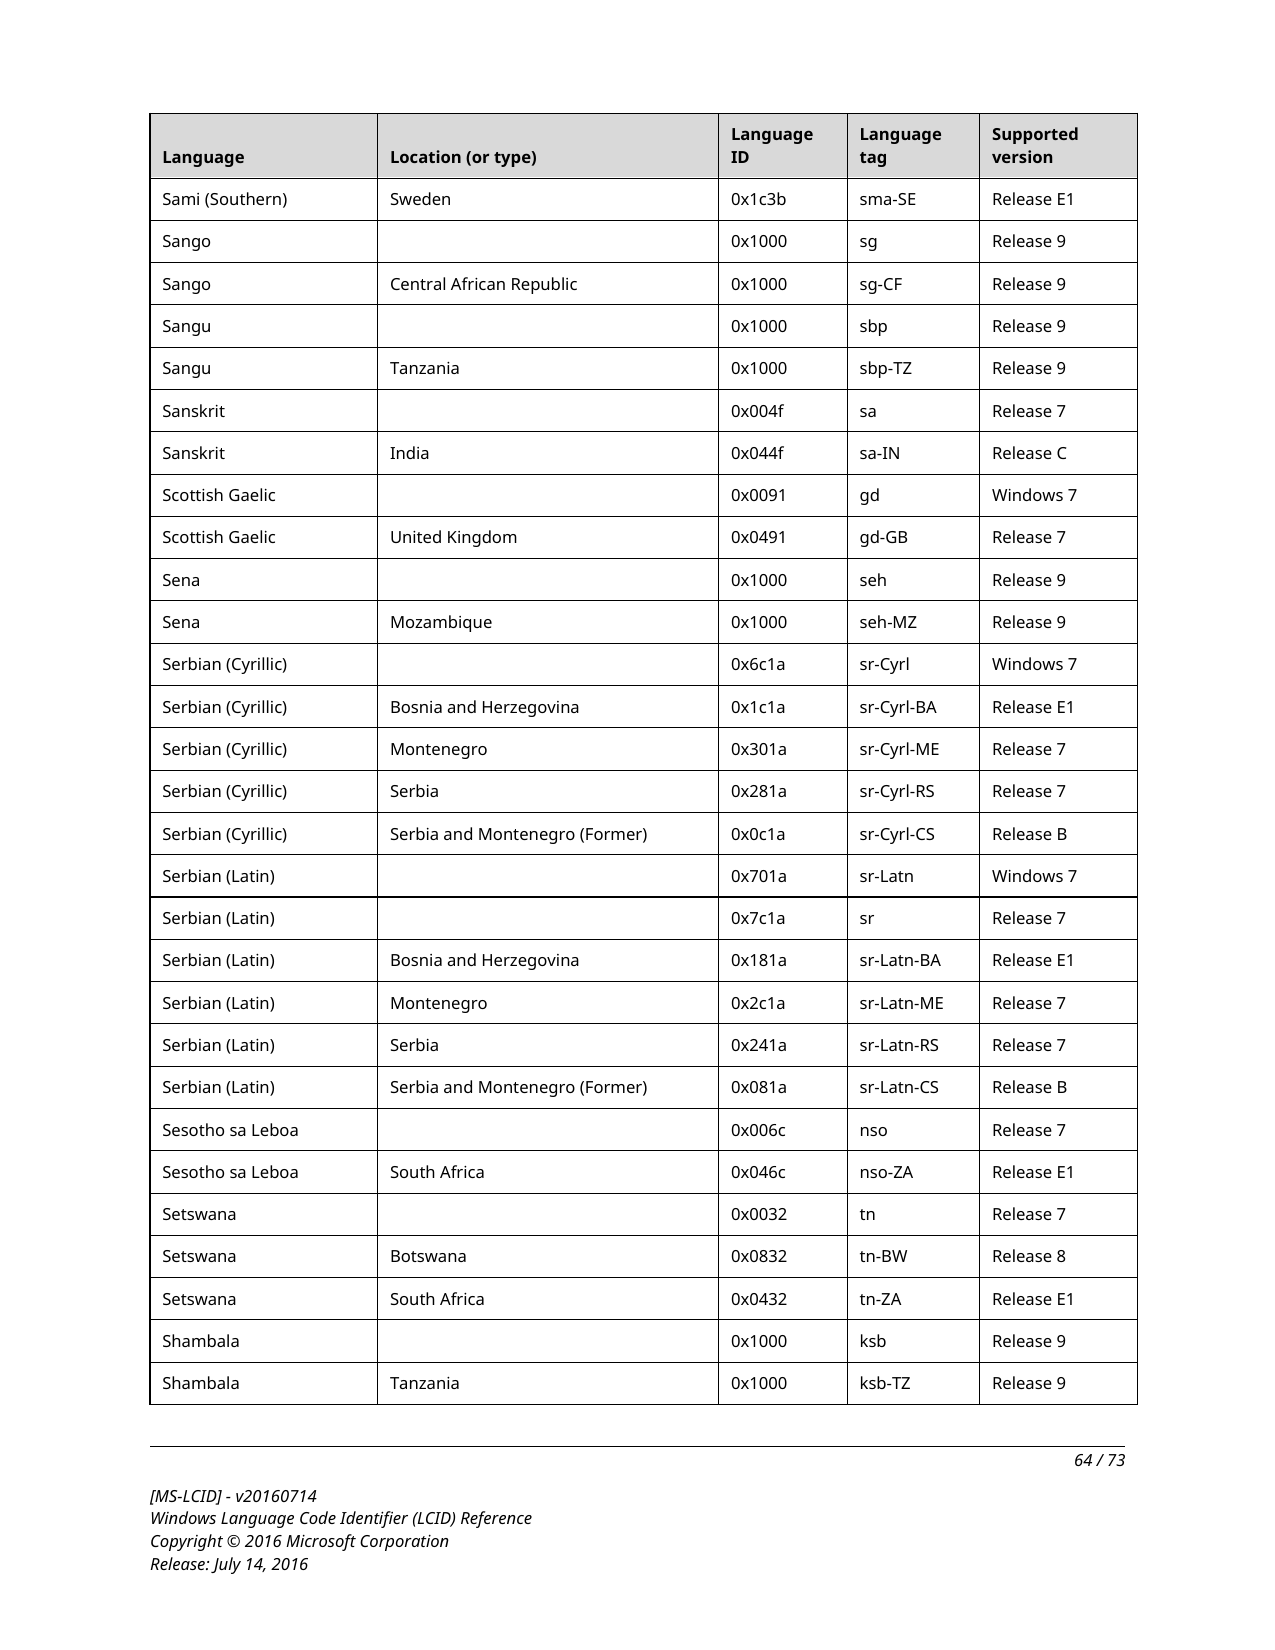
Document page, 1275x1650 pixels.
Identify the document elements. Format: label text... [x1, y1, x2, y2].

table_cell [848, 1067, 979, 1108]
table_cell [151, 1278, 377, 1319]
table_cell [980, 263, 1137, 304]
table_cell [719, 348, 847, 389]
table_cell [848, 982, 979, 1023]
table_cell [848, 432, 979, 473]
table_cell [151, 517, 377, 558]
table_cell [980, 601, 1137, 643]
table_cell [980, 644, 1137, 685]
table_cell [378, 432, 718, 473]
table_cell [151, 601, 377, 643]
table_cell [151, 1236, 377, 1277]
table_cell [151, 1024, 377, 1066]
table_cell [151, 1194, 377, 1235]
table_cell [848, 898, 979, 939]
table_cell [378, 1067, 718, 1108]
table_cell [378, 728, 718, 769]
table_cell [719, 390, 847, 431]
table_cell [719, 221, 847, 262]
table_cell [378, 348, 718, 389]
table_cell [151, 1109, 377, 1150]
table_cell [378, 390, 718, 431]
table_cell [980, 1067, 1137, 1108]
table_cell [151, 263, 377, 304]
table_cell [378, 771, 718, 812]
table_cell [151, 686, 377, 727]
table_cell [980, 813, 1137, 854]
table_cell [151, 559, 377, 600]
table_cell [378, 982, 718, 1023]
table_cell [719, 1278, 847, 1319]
table_header Language [151, 114, 377, 177]
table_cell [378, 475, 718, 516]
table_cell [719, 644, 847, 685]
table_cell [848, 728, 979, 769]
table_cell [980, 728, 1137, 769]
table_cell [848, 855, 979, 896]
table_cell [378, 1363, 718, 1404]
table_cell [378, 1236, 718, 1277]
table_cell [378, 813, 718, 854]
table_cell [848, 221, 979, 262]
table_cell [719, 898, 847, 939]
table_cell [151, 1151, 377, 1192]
table_header Language ID [719, 114, 847, 177]
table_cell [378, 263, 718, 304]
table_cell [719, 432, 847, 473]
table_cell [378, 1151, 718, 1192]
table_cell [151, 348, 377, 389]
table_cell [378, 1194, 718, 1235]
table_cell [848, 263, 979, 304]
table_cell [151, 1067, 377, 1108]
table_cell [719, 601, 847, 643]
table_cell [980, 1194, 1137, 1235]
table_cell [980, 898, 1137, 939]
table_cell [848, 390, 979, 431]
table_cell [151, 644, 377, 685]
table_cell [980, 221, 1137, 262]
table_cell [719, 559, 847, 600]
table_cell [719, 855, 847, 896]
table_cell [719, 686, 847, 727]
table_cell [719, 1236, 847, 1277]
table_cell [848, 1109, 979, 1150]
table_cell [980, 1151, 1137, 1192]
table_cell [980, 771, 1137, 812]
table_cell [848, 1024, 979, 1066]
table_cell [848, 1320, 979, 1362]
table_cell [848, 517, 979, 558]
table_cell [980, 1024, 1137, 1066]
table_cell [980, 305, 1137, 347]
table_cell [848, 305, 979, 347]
table_header Location (or type) [378, 114, 718, 177]
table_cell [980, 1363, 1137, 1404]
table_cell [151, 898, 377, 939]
table_header Language tag [848, 114, 979, 177]
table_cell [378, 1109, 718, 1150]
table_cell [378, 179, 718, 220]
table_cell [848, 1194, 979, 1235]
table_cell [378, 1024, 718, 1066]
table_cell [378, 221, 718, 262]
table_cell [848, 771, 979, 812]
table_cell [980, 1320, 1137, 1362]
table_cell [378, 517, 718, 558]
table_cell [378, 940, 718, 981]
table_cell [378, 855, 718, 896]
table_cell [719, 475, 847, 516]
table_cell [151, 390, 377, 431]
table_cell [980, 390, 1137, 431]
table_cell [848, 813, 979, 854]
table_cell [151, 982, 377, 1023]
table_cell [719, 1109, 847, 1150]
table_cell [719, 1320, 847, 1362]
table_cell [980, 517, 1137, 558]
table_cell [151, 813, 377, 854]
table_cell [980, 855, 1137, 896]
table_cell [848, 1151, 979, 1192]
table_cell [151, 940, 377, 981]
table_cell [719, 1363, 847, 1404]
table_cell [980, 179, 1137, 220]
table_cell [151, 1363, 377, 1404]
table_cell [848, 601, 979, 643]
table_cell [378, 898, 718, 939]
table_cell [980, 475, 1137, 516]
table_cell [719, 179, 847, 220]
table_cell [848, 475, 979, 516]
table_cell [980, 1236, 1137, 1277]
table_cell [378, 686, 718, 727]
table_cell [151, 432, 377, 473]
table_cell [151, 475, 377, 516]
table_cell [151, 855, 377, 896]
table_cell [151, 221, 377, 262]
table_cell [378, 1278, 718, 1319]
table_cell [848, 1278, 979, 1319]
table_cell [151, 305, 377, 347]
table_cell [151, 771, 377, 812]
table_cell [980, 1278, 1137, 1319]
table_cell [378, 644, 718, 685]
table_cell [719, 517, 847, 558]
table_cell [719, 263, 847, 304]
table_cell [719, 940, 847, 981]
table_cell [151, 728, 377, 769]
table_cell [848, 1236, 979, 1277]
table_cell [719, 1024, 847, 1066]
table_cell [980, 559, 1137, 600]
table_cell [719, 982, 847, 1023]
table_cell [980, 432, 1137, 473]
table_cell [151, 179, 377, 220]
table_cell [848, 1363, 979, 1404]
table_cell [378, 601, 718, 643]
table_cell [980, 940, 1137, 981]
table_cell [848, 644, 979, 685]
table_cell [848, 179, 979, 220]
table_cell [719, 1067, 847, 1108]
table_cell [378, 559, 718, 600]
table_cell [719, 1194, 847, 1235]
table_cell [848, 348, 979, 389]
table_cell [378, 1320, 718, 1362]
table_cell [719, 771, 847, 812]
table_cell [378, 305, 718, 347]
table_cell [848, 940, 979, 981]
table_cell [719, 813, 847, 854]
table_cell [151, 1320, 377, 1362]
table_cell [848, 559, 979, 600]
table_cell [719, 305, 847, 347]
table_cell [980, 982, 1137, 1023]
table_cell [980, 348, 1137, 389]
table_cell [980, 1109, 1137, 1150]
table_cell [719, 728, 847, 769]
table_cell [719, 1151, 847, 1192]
table_header Supported version [980, 114, 1137, 177]
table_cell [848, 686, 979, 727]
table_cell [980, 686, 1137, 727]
